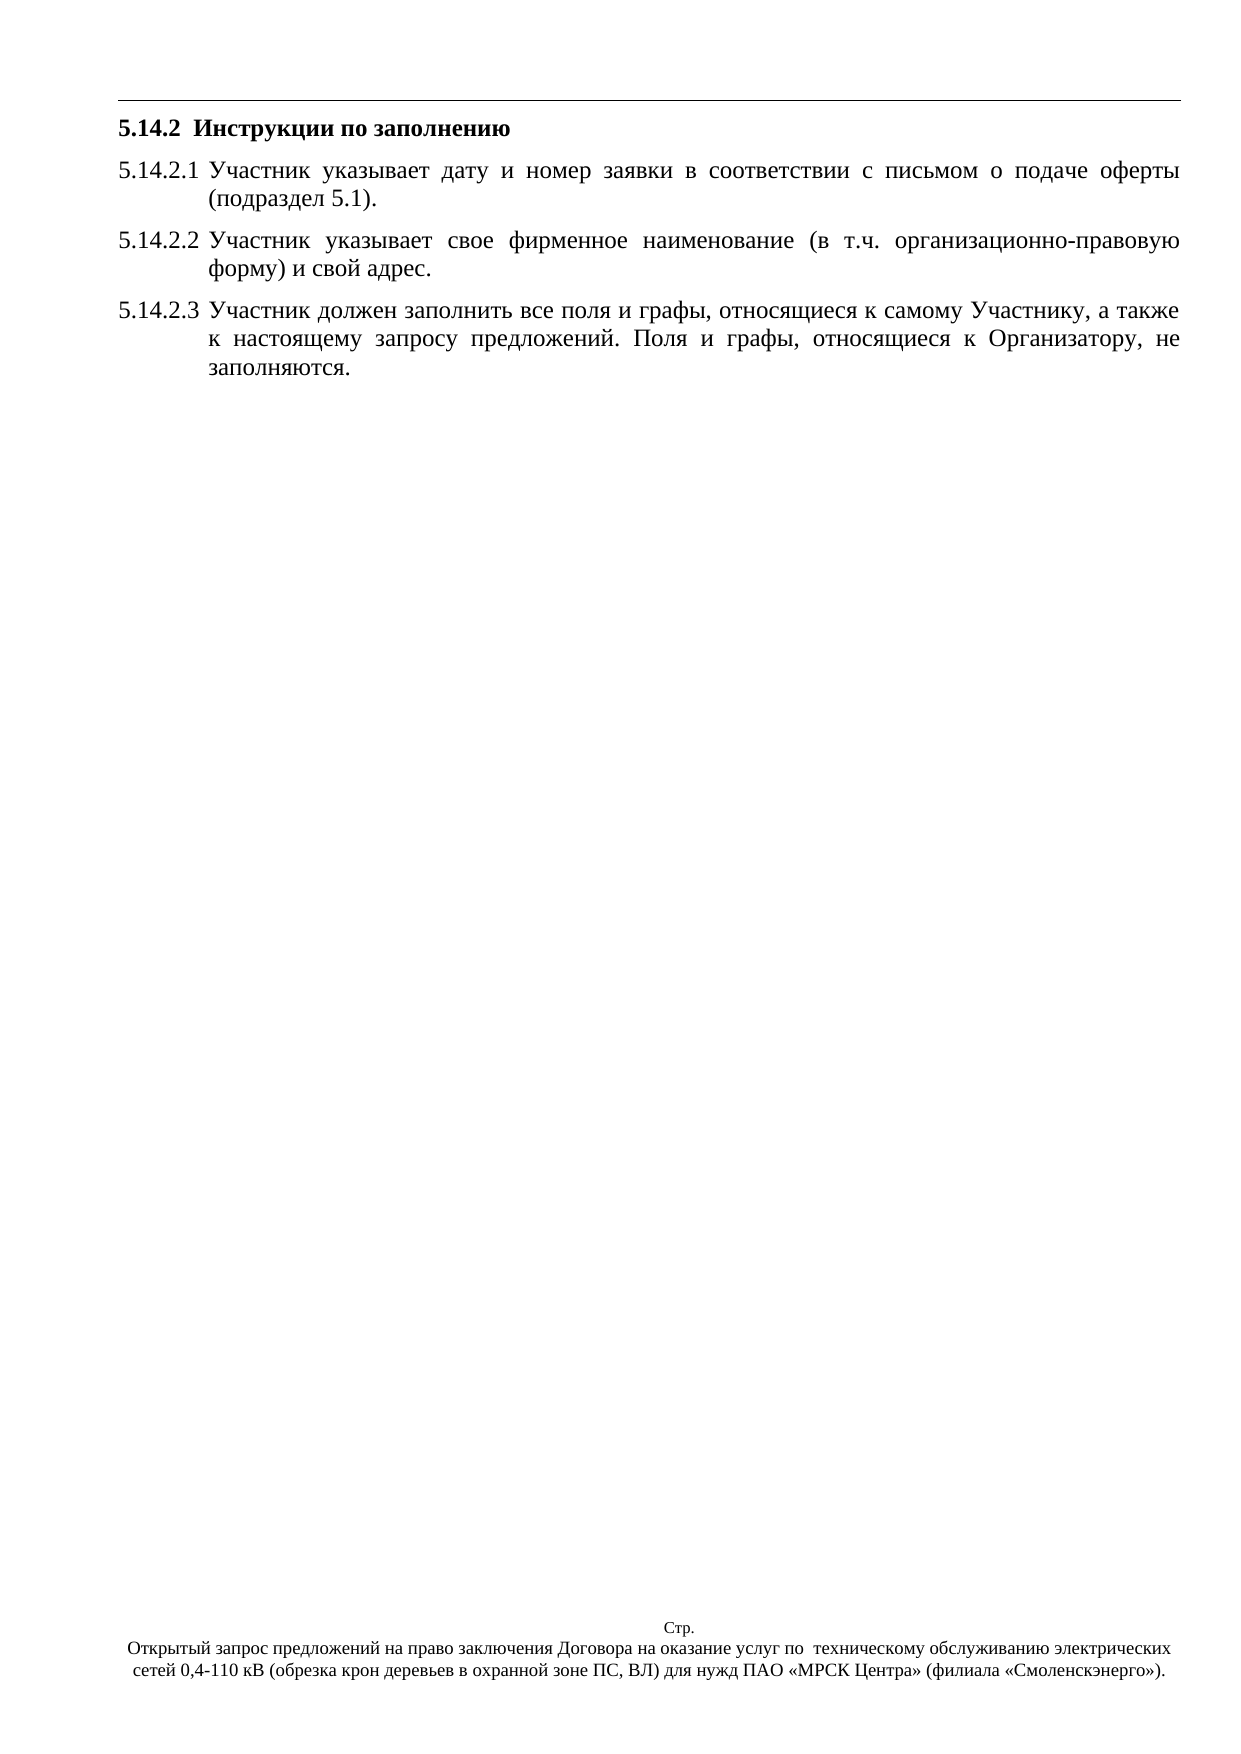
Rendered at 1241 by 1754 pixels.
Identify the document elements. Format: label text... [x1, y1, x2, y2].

list Участник указывает свое фирменное наименование (в т.ч. организационно-правовую форму) и свой адрес. [118, 225, 1181, 282]
list Участник указывает дату и номер заявки в соответствии с письмом о подаче оферты (подраздел 5.1). [118, 155, 1181, 212]
list Участник должен заполнить все поля и графы, относящиеся к самому Участнику, а также к настоящему запросу предложений. Поля и графы, относящиеся к Организатору, не заполняются. [118, 295, 1181, 381]
subtitle Инструкции по заполнению [118, 113, 1181, 142]
